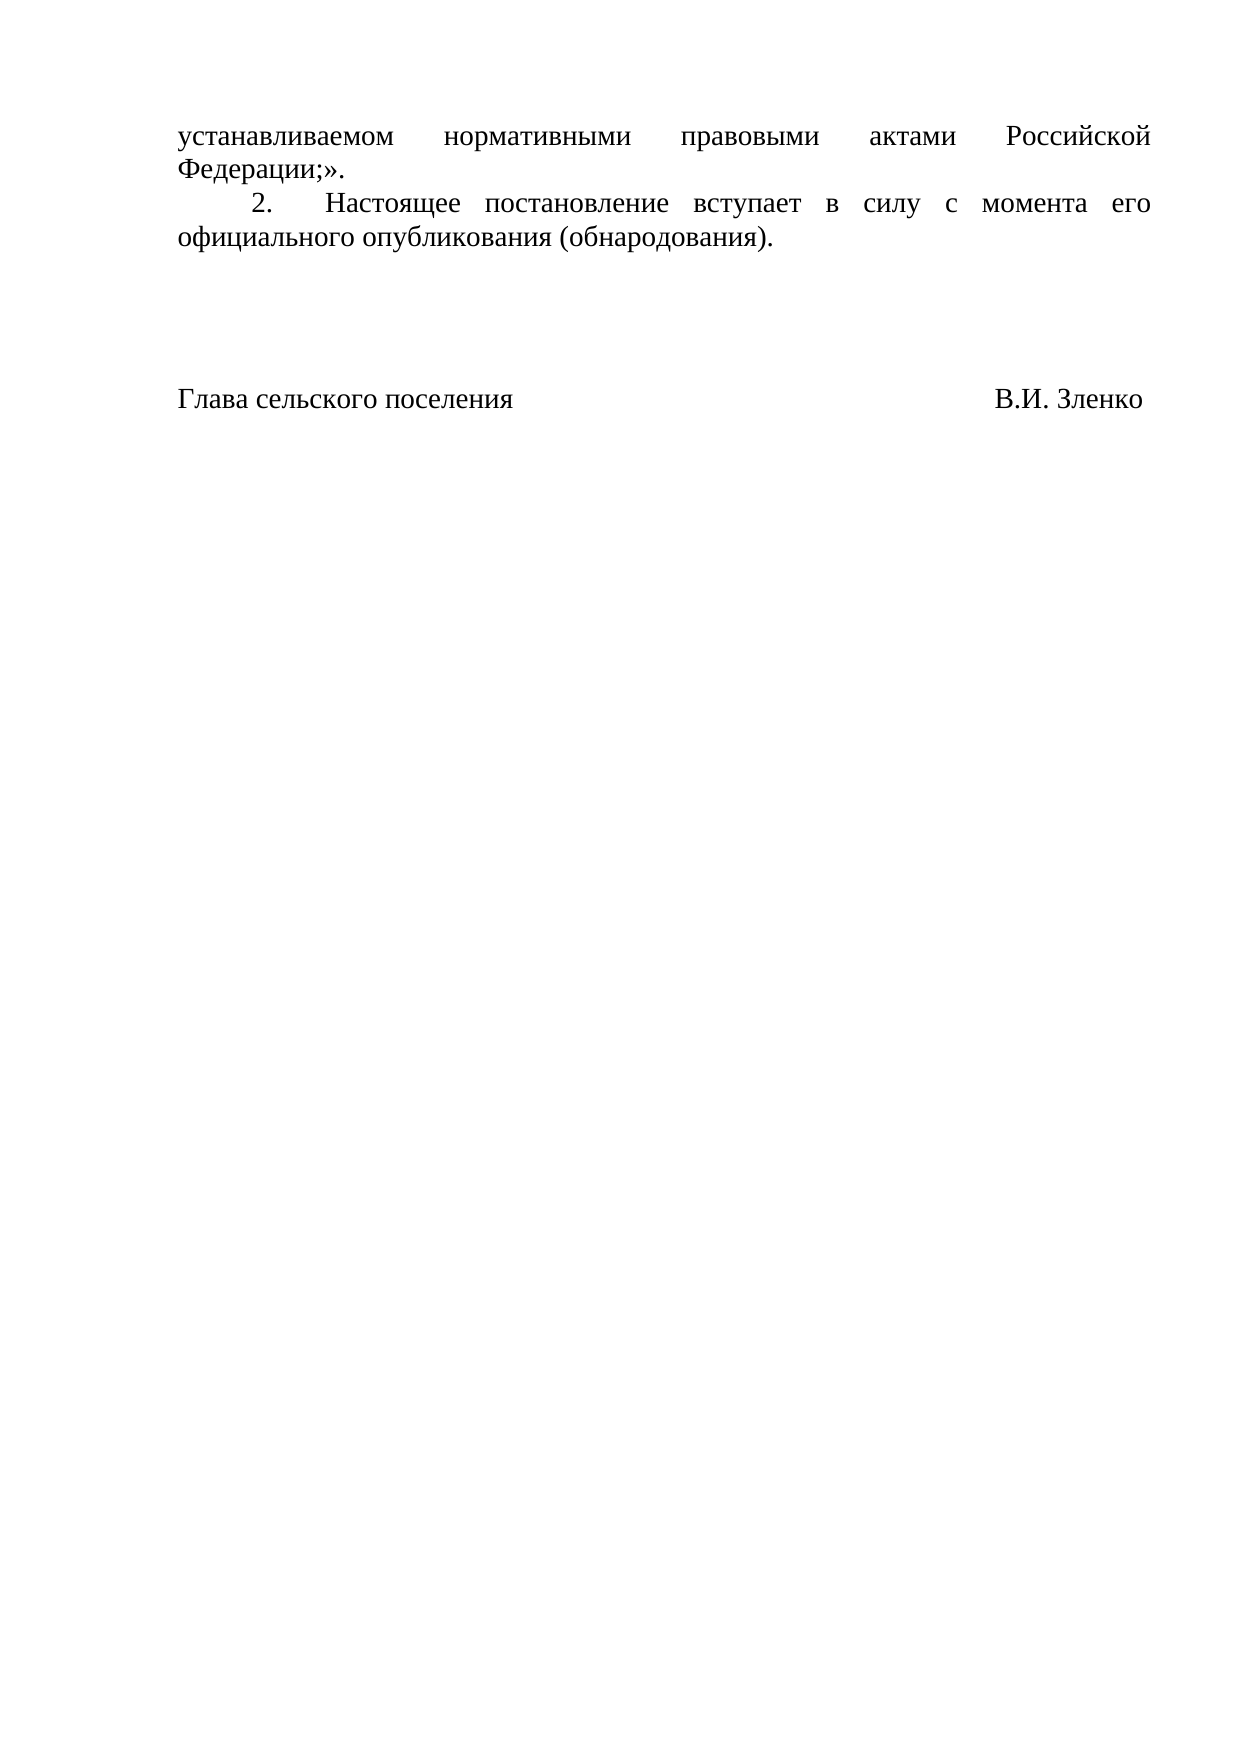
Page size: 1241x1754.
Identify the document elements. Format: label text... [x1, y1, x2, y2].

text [177, 118, 1152, 185]
text Глава сельского поселения В.И. Зленко [177, 381, 1152, 414]
list Настоящее постановление вступает в силу с момента его официального опубликования (обнародования). [177, 185, 1152, 252]
